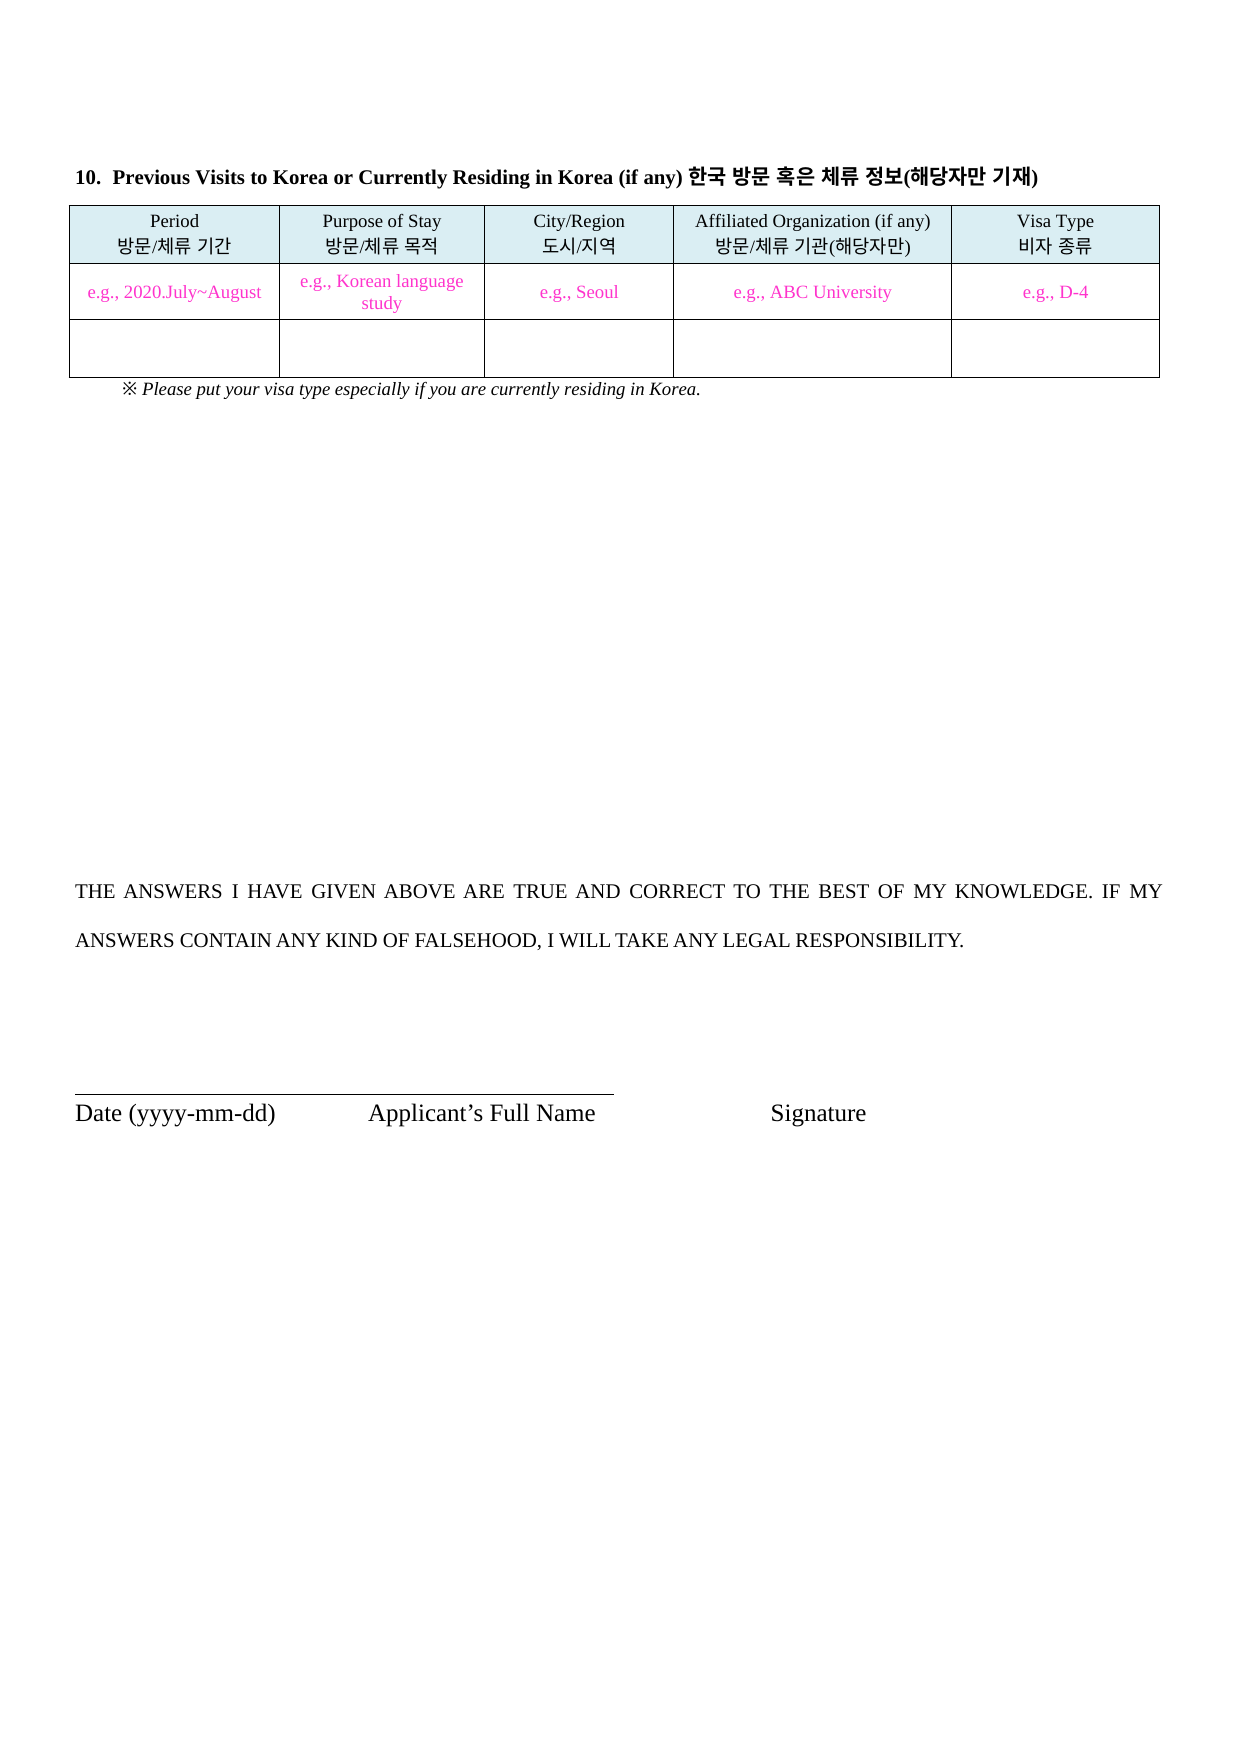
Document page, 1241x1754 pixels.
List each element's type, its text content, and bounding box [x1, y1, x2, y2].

table_cell [280, 320, 484, 377]
table_header Period 방문/체류 기간 [70, 206, 279, 263]
text THE ANSWERS I HAVE GIVEN ABOVE ARE TRUE AND CORRECT TO THE BEST OF MY KNOWLEDGE. IF MY ANSWERS CONTAIN ANY KIND OF FALSEHOOD, I WILL TAKE ANY LEGAL RESPONSIBILITY. [75, 879, 1165, 952]
table_cell e.g., Seoul [485, 264, 673, 319]
table_header Purpose of Stay 방문/체류 목적 [280, 206, 484, 263]
table_cell e.g., D-4 [952, 264, 1159, 319]
table_cell [674, 320, 951, 377]
table_cell e.g., 2020.July~August [70, 264, 279, 319]
table_header City/Region 도시/지역 [485, 206, 673, 263]
table_cell [952, 320, 1159, 377]
text Date (yyyy-mm-dd) Applicant’s Full Name Signature [75, 1098, 1165, 1127]
table_cell [70, 320, 279, 377]
list Previous Visits to Korea or Currently Residing in Korea (if any) 한국 방문 혹은 체류 정보(해당자만 기재) [75, 160, 1165, 190]
table_cell [485, 320, 673, 377]
table_cell e.g., Korean language study [280, 264, 484, 319]
text ※ Please put your visa type especially if you are currently residing in Korea. [75, 378, 1165, 399]
table_header Visa Type 비자 종류 [952, 206, 1159, 263]
table_cell e.g., ABC University [674, 264, 951, 319]
table_header Affiliated Organization (if any) 방문/체류 기관(해당자만) [674, 206, 951, 263]
